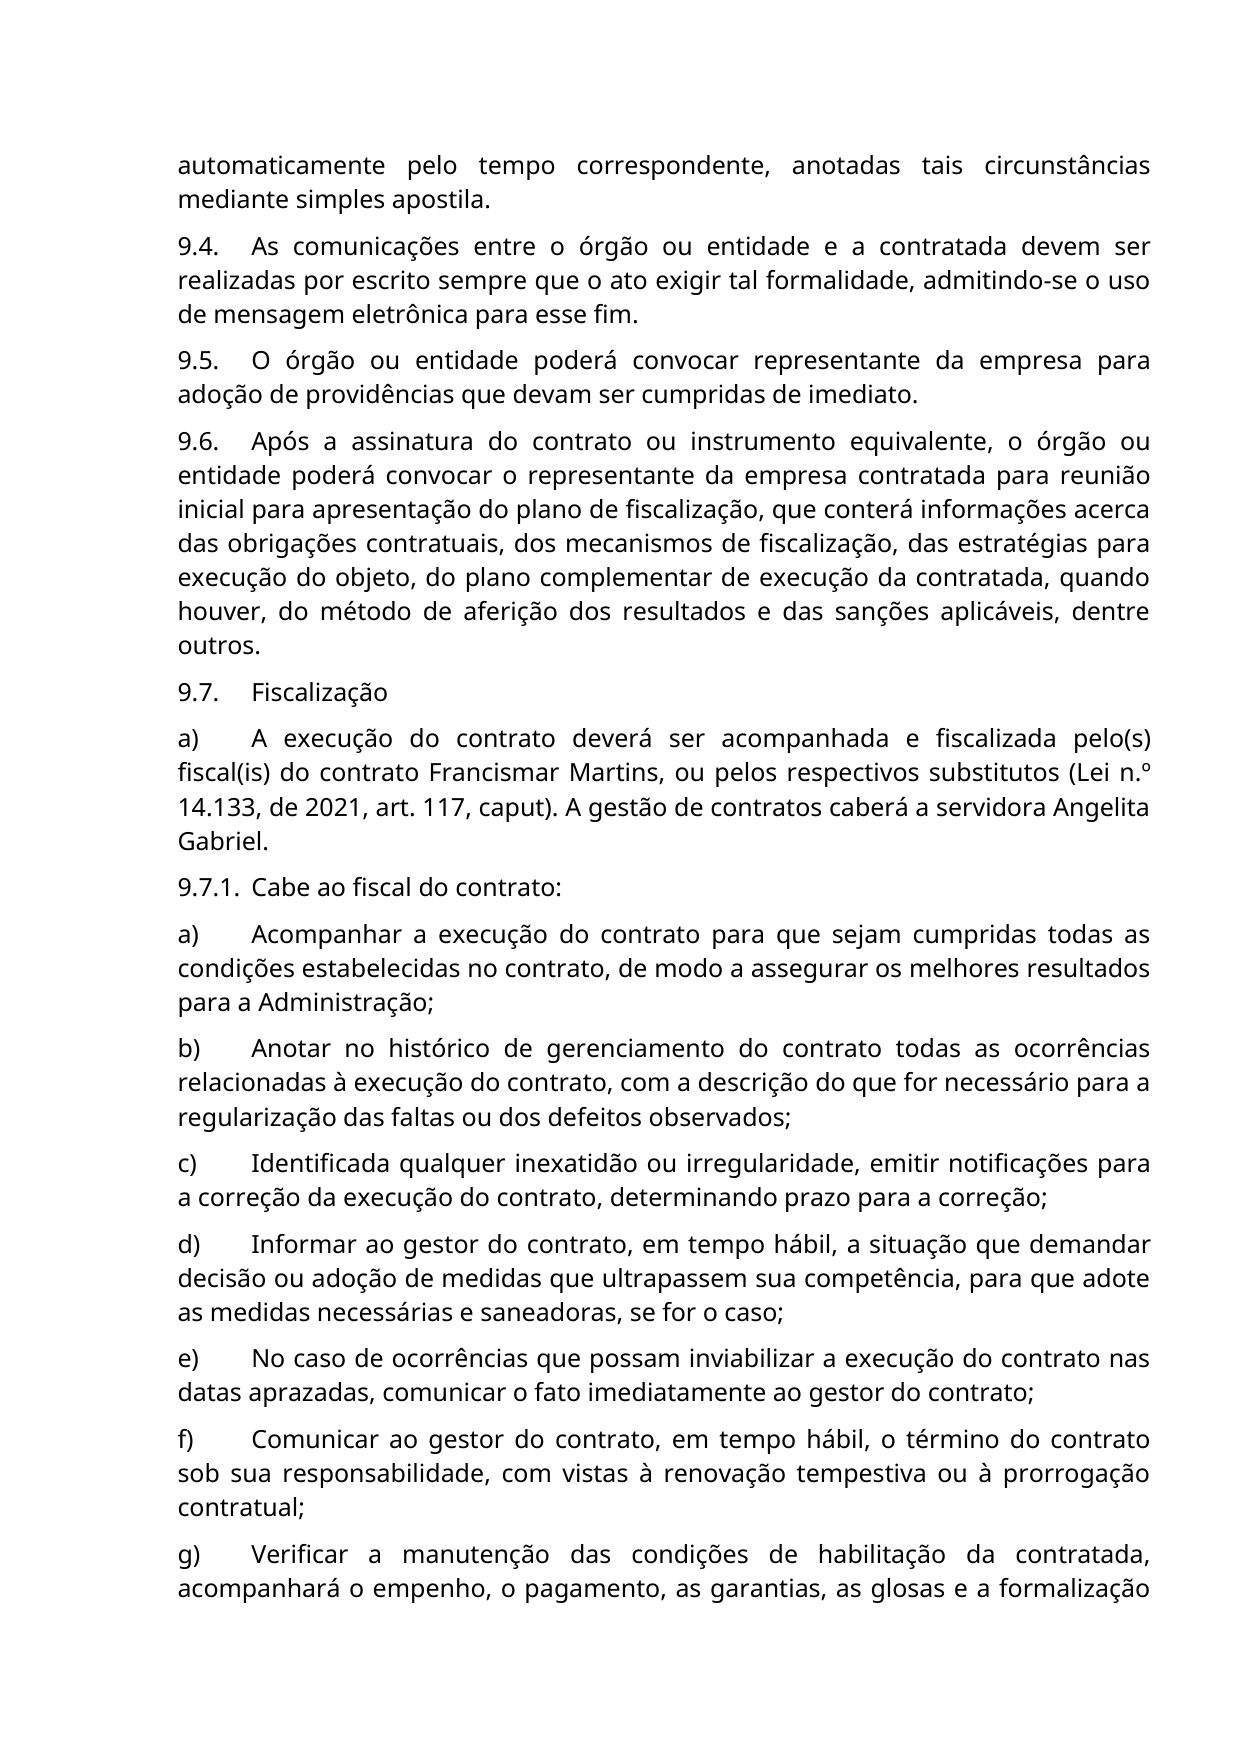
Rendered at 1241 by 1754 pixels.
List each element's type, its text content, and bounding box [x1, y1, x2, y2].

list Identificada qualquer inexatidão ou irregularidade, emitir notificações para a correção da execução do contrato, determinando prazo para a correção; [177, 1146, 1152, 1214]
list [177, 148, 1152, 216]
list No caso de ocorrências que possam inviabilizar a execução do contrato nas datas aprazadas, comunicar o fato imediatamente ao gestor do contrato; [177, 1341, 1152, 1409]
list Cabe ao fiscal do contrato: [177, 870, 1152, 904]
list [177, 1536, 1152, 1604]
list O órgão ou entidade poderá convocar representante da empresa para adoção de providências que devam ser cumpridas de imediato. [177, 343, 1152, 411]
list Acompanhar a execução do contrato para que sejam cumpridas todas as condições estabelecidas no contrato, de modo a assegurar os melhores resultados para a Administração; [177, 916, 1152, 1018]
list Anotar no histórico de gerenciamento do contrato todas as ocorrências relacionadas à execução do contrato, com a descrição do que for necessário para a regularização das faltas ou dos defeitos observados; [177, 1031, 1152, 1133]
list Informar ao gestor do contrato, em tempo hábil, a situação que demandar decisão ou adoção de medidas que ultrapassem sua competência, para que adote as medidas necessárias e saneadoras, se for o caso; [177, 1226, 1152, 1328]
list Após a assinatura do contrato ou instrumento equivalente, o órgão ou entidade poderá convocar o representante da empresa contratada para reunião inicial para apresentação do plano de fiscalização, que conterá informações acerca das obrigações contratuais, dos mecanismos de fiscalização, das estratégias para execução do objeto, do plano complementar de execução da contratada, quando houver, do método de aferição dos resultados e das sanções aplicáveis, dentre outros. [177, 423, 1152, 662]
list A execução do contrato deverá ser acompanhada e fiscalizada pelo(s) fiscal(is) do contrato Francismar Martins, ou pelos respectivos substitutos (Lei n.º 14.133, de 2021, art. 117, caput). A gestão de contratos caberá a servidora Angelita Gabriel. [177, 721, 1152, 857]
list Fiscalização [177, 674, 1152, 708]
list Comunicar ao gestor do contrato, em tempo hábil, o término do contrato sob sua responsabilidade, com vistas à renovação tempestiva ou à prorrogação contratual; [177, 1422, 1152, 1524]
list As comunicações entre o órgão ou entidade e a contratada devem ser realizadas por escrito sempre que o ato exigir tal formalidade, admitindo-se o uso de mensagem eletrônica para esse fim. [177, 228, 1152, 330]
